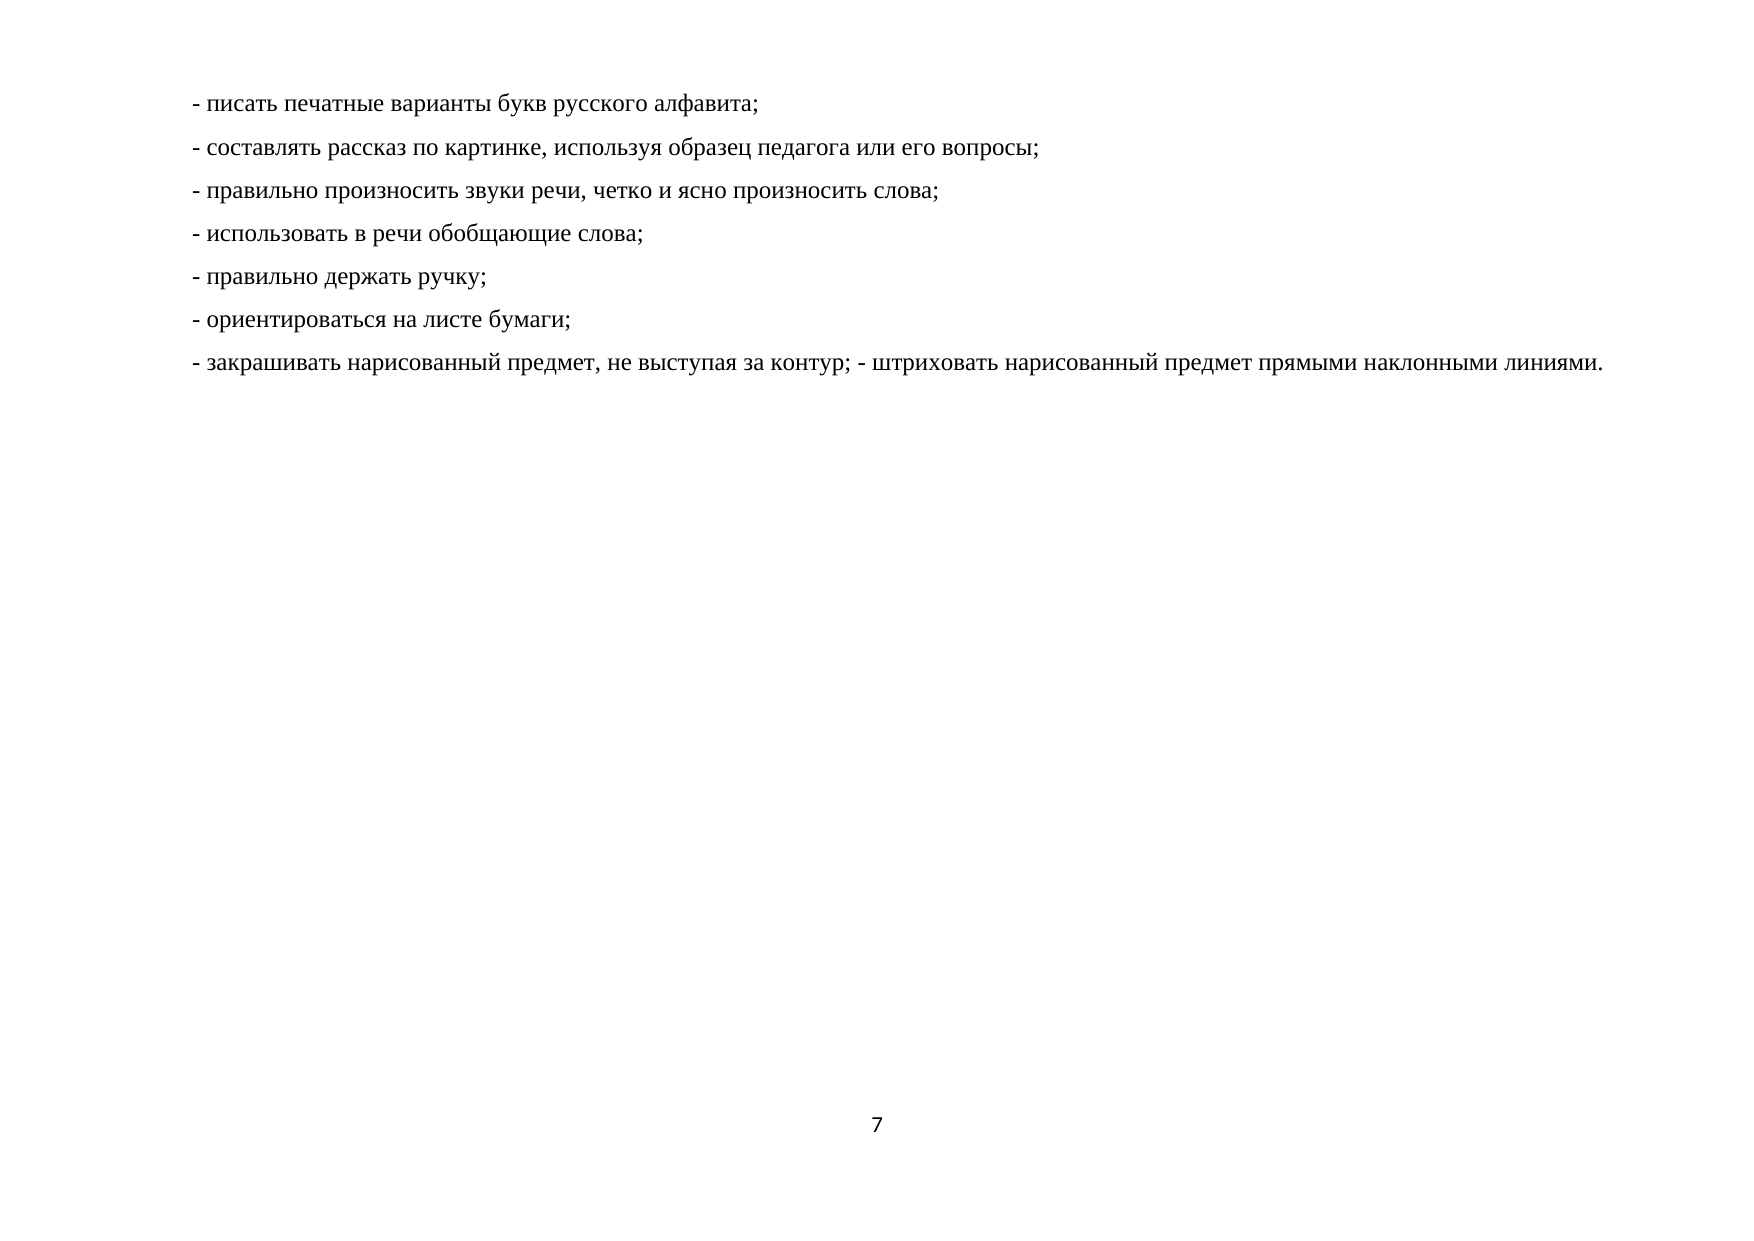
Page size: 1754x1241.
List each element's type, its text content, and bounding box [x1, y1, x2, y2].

text - закрашивать нарисованный предмет, не выступая за контур; - штриховать нарисованный предмет прямыми наклонными линиями. [118, 347, 1636, 376]
text - писать печатные варианты букв русского алфавита; [118, 88, 1636, 117]
text - использовать в речи обобщающие слова; [118, 218, 1636, 247]
text - ориентироваться на листе бумаги; [118, 304, 1636, 333]
text - правильно держать ручку; [118, 261, 1636, 290]
text - составлять рассказ по картинке, используя образец педагога или его вопросы; [118, 132, 1636, 160]
text - правильно произносить звуки речи, четко и ясно произносить слова; [118, 175, 1636, 203]
